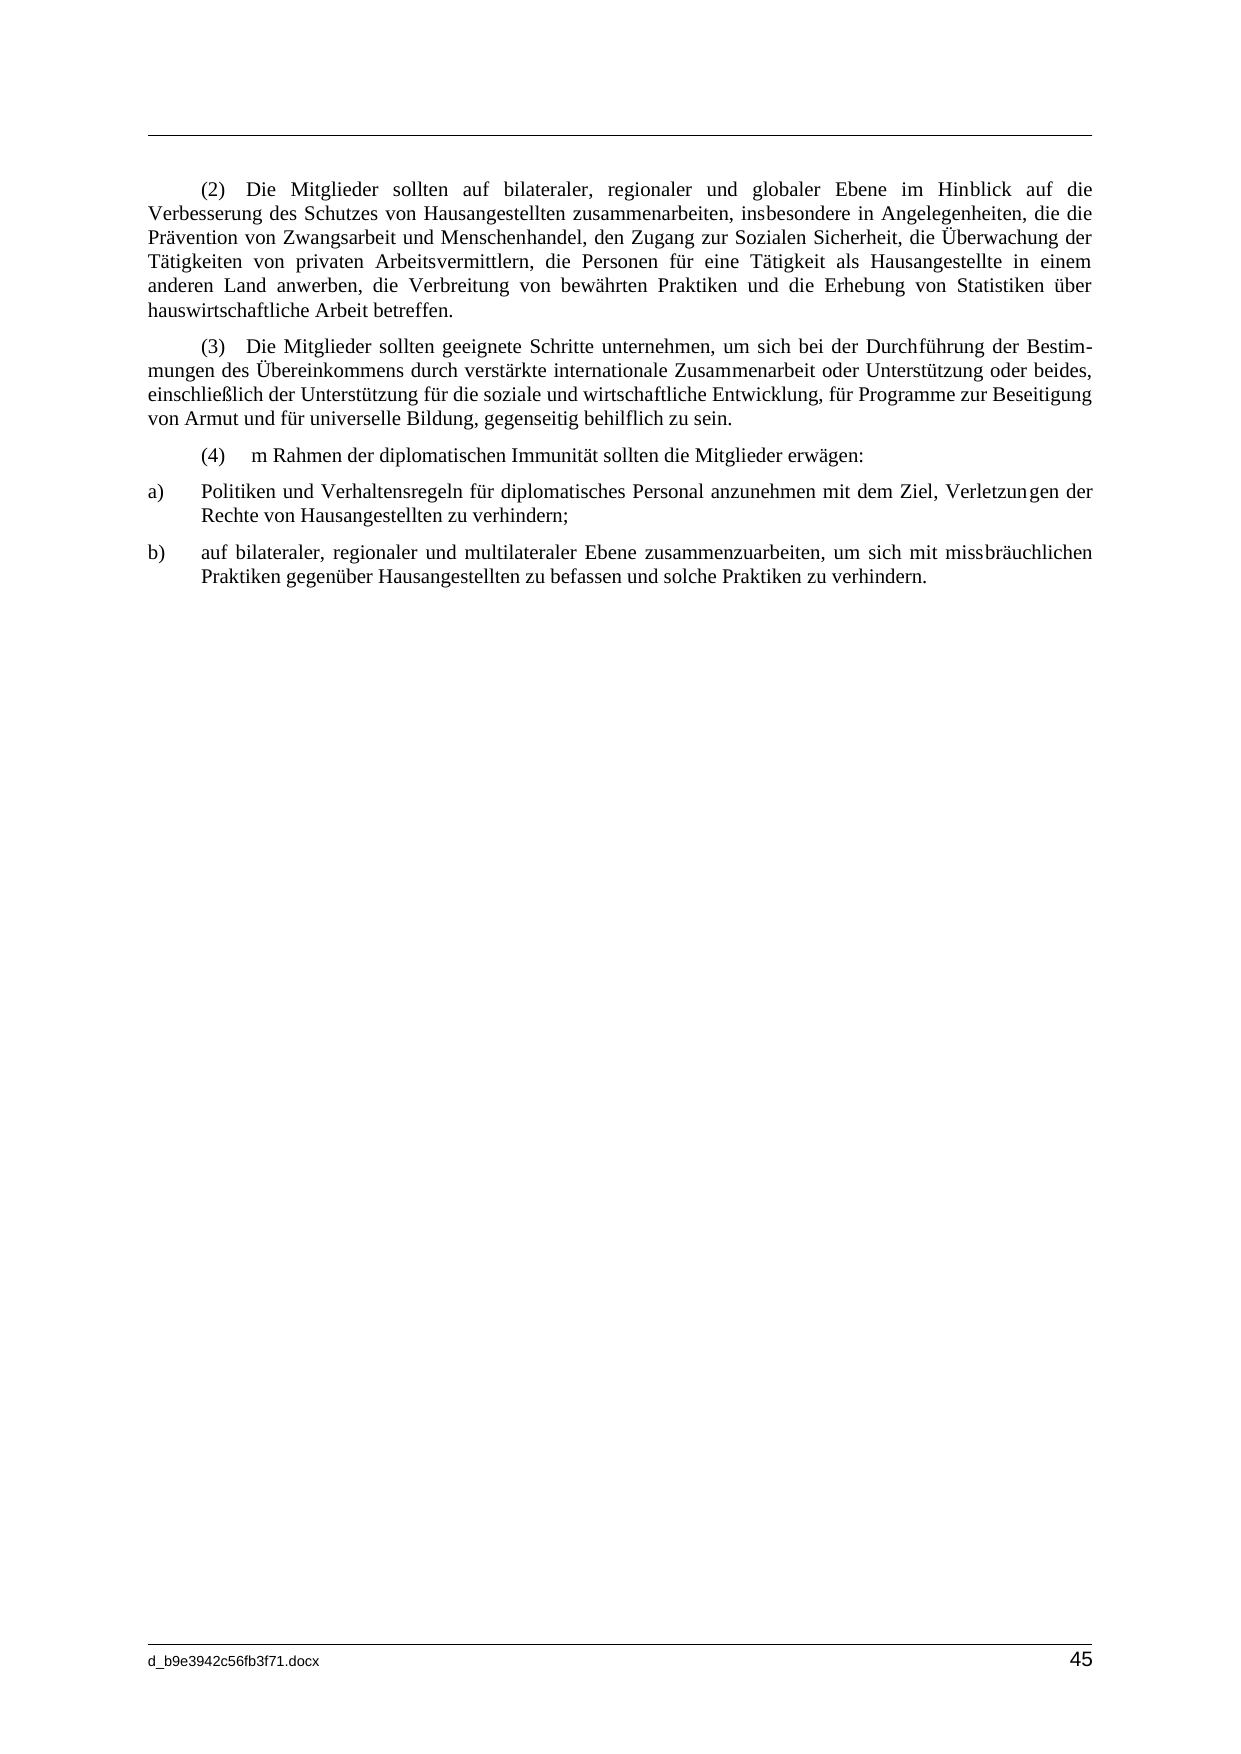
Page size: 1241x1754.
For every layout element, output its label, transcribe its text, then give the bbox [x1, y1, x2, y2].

text b) auf bilateraler, regionaler und multilateraler Ebene zusammenzuarbeiten, um sich mit missbräuchlichen Praktiken gegenüber Hausangestellten zu befassen und solche Praktiken zu verhindern. [148, 540, 1092, 588]
text (4) m Rahmen der diplomatischen Immunität sollten die Mitglieder erwägen: [148, 443, 1092, 467]
text (2) Die Mitglieder sollten auf bilateraler, regionaler und globaler Ebene im Hinblick auf die Verbesserung des Schutzes von Hausangestellten zusammenarbeiten, insbesondere in Angelegenheiten, die die Prävention von Zwangsarbeit und Menschenhandel, den Zugang zur Sozialen Sicherheit, die Überwachung der Tätigkeiten von privaten Arbeitsvermittlern, die Personen für eine Tätigkeit als Hausangestellte in einem anderen Land anwerben, die Verbreitung von bewährten Praktiken und die Erhebung von Statistiken über hauswirtschaftliche Arbeit betreffen. [148, 177, 1092, 322]
text (3) Die Mitglieder sollten geeignete Schritte unternehmen, um sich bei der Durchführung der Bestimmungen des Übereinkommens durch verstärkte internationale Zusammenarbeit oder Unterstützung oder beides, einschließlich der Unterstützung für die soziale und wirtschaftliche Entwicklung, für Programme zur Beseitigung von Armut und für universelle Bildung, gegenseitig behilflich zu sein. [148, 334, 1092, 430]
text a) Politiken und Verhaltensregeln für diplomatisches Personal anzunehmen mit dem Ziel, Verletzungen der Rechte von Hausangestellten zu verhindern; [148, 479, 1092, 527]
